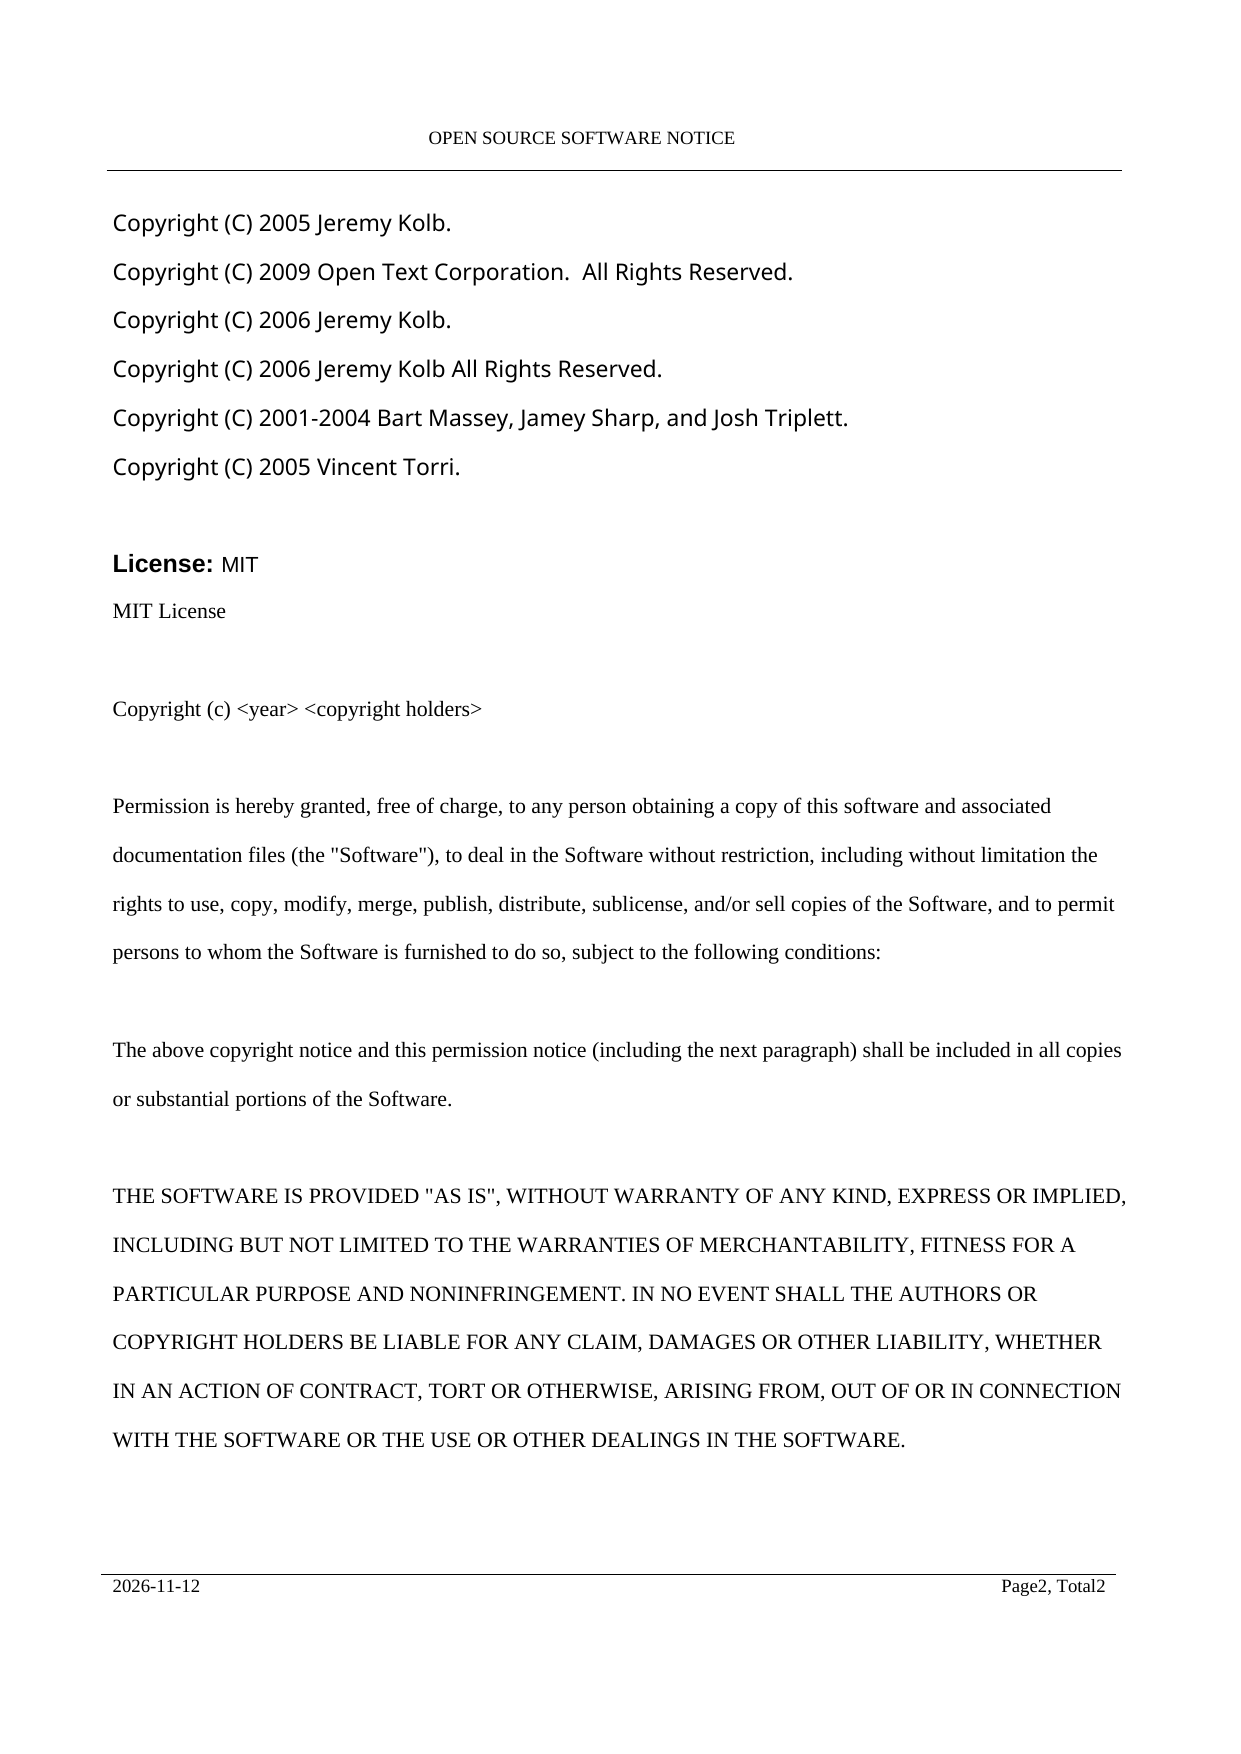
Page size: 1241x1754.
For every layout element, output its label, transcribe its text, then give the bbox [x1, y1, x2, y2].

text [112, 206, 1128, 531]
text MIT License Copyright (c) <year> <copyright holders> Permission is hereby granted, free of charge, to any person obtaining a copy of this software and associated documentation files (the "Software"), to deal in the Software without restriction, including without limitation the rights to use, copy, modify, merge, publish, distribute, sublicense, and/or sell copies of the Software, and to permit persons to whom the Software is furnished to do so, subject to the following conditions: The above copyright notice and this permission notice (including the next paragraph) shall be included in all copies or substantial portions of the Software. THE SOFTWARE IS PROVIDED "AS IS", WITHOUT WARRANTY OF ANY KIND, EXPRESS OR IMPLIED, INCLUDING BUT NOT LIMITED TO THE WARRANTIES OF MERCHANTABILITY, FITNESS FOR A PARTICULAR PURPOSE AND NONINFRINGEMENT. IN NO EVENT SHALL THE AUTHORS OR COPYRIGHT HOLDERS BE LIABLE FOR ANY CLAIM, DAMAGES OR OTHER LIABILITY, WHETHER IN AN ACTION OF CONTRACT, TORT OR OTHERWISE, ARISING FROM, OUT OF OR IN CONNECTION WITH THE SOFTWARE OR THE USE OR OTHER DEALINGS IN THE SOFTWARE. [112, 594, 1128, 1456]
text License: MIT [112, 548, 1128, 580]
